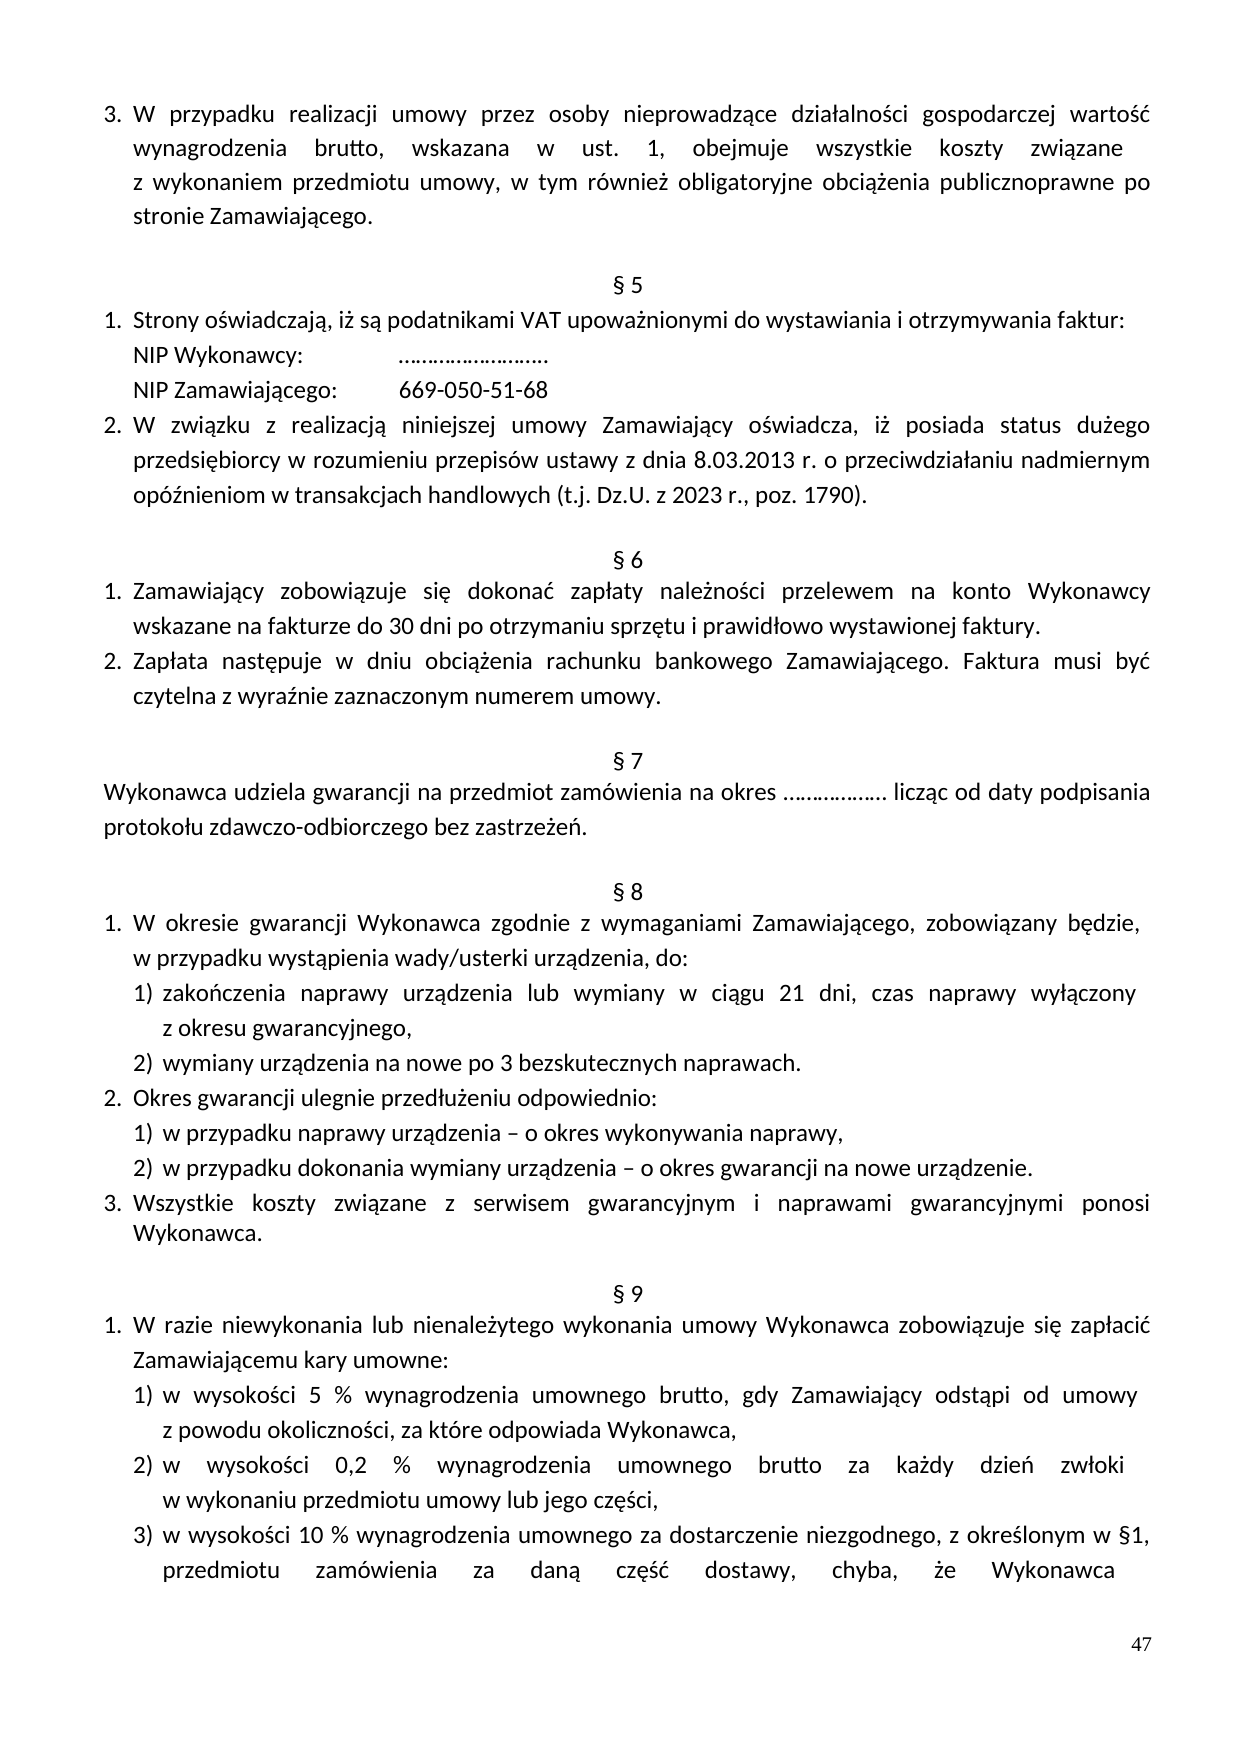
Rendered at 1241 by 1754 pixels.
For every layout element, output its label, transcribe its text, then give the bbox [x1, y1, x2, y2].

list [133, 1519, 1152, 1584]
list wymiany urządzenia na nowe po 3 bezskutecznych naprawach. [133, 1047, 1152, 1077]
list W okresie gwarancji Wykonawca zgodnie z wymaganiami Zamawiającego, zobowiązany będzie, w przypadku wystąpienia wady/usterki urządzenia, do: [103, 907, 1152, 972]
text NIP Wykonawcy: …………………….. [118, 339, 1152, 369]
list W przypadku realizacji umowy przez osoby nieprowadzące działalności gospodarczej wartość wynagrodzenia brutto, wskazana w ust. 1, obejmuje wszystkie koszty związane z wykonaniem przedmiotu umowy, w tym również obligatoryjne obciążenia publicznoprawne po stronie Zamawiającego. [103, 98, 1152, 231]
list zakończenia naprawy urządzenia lub wymiany w ciągu 21 dni, czas naprawy wyłączony z okresu gwarancyjnego, [133, 977, 1152, 1042]
list Zapłata następuje w dniu obciążenia rachunku bankowego Zamawiającego. Faktura musi być czytelna z wyraźnie zaznaczonym numerem umowy. [103, 645, 1152, 710]
text NIP Zamawiającego: 669-050-51-68 [118, 374, 1152, 404]
list Zamawiający zobowiązuje się dokonać zapłaty należności przelewem na konto Wykonawcy wskazane na fakturze do 30 dni po otrzymaniu sprzętu i prawidłowo wystawionej faktury. [103, 575, 1152, 640]
list Wszystkie koszty związane z serwisem gwarancyjnym i naprawami gwarancyjnymi ponosi Wykonawca. [103, 1187, 1152, 1248]
list W razie niewykonania lub nienależytego wykonania umowy Wykonawca zobowiązuje się zapłacić Zamawiającemu kary umowne: [103, 1309, 1152, 1374]
text § 5 [103, 269, 1152, 299]
text § 7 [103, 745, 1152, 776]
list w przypadku dokonania wymiany urządzenia – o okres gwarancji na nowe urządzenie. [133, 1152, 1152, 1182]
text § 9 [103, 1278, 1152, 1309]
text § 6 [103, 544, 1152, 575]
list w wysokości 0,2 % wynagrodzenia umownego brutto za każdy dzień zwłoki w wykonaniu przedmiotu umowy lub jego części, [133, 1449, 1152, 1514]
text § 8 [103, 876, 1152, 907]
list Okres gwarancji ulegnie przedłużeniu odpowiednio: [103, 1082, 1152, 1112]
list w przypadku naprawy urządzenia – o okres wykonywania naprawy, [133, 1117, 1152, 1147]
list w wysokości 5 % wynagrodzenia umownego brutto, gdy Zamawiający odstąpi od umowy z powodu okoliczności, za które odpowiada Wykonawca, [133, 1379, 1152, 1444]
list Strony oświadczają, iż są podatnikami VAT upoważnionymi do wystawiania i otrzymywania faktur: [103, 304, 1152, 334]
list W związku z realizacją niniejszej umowy Zamawiający oświadcza, iż posiada status dużego przedsiębiorcy w rozumieniu przepisów ustawy z dnia 8.03.2013 r. o przeciwdziałaniu nadmiernym opóźnieniom w transakcjach handlowych (t.j. Dz.U. z 2023 r., poz. 1790). [103, 409, 1152, 509]
text Wykonawca udziela gwarancji na przedmiot zamówienia na okres ……………… licząc od daty podpisania protokołu zdawczo-odbiorczego bez zastrzeżeń. [103, 776, 1152, 841]
